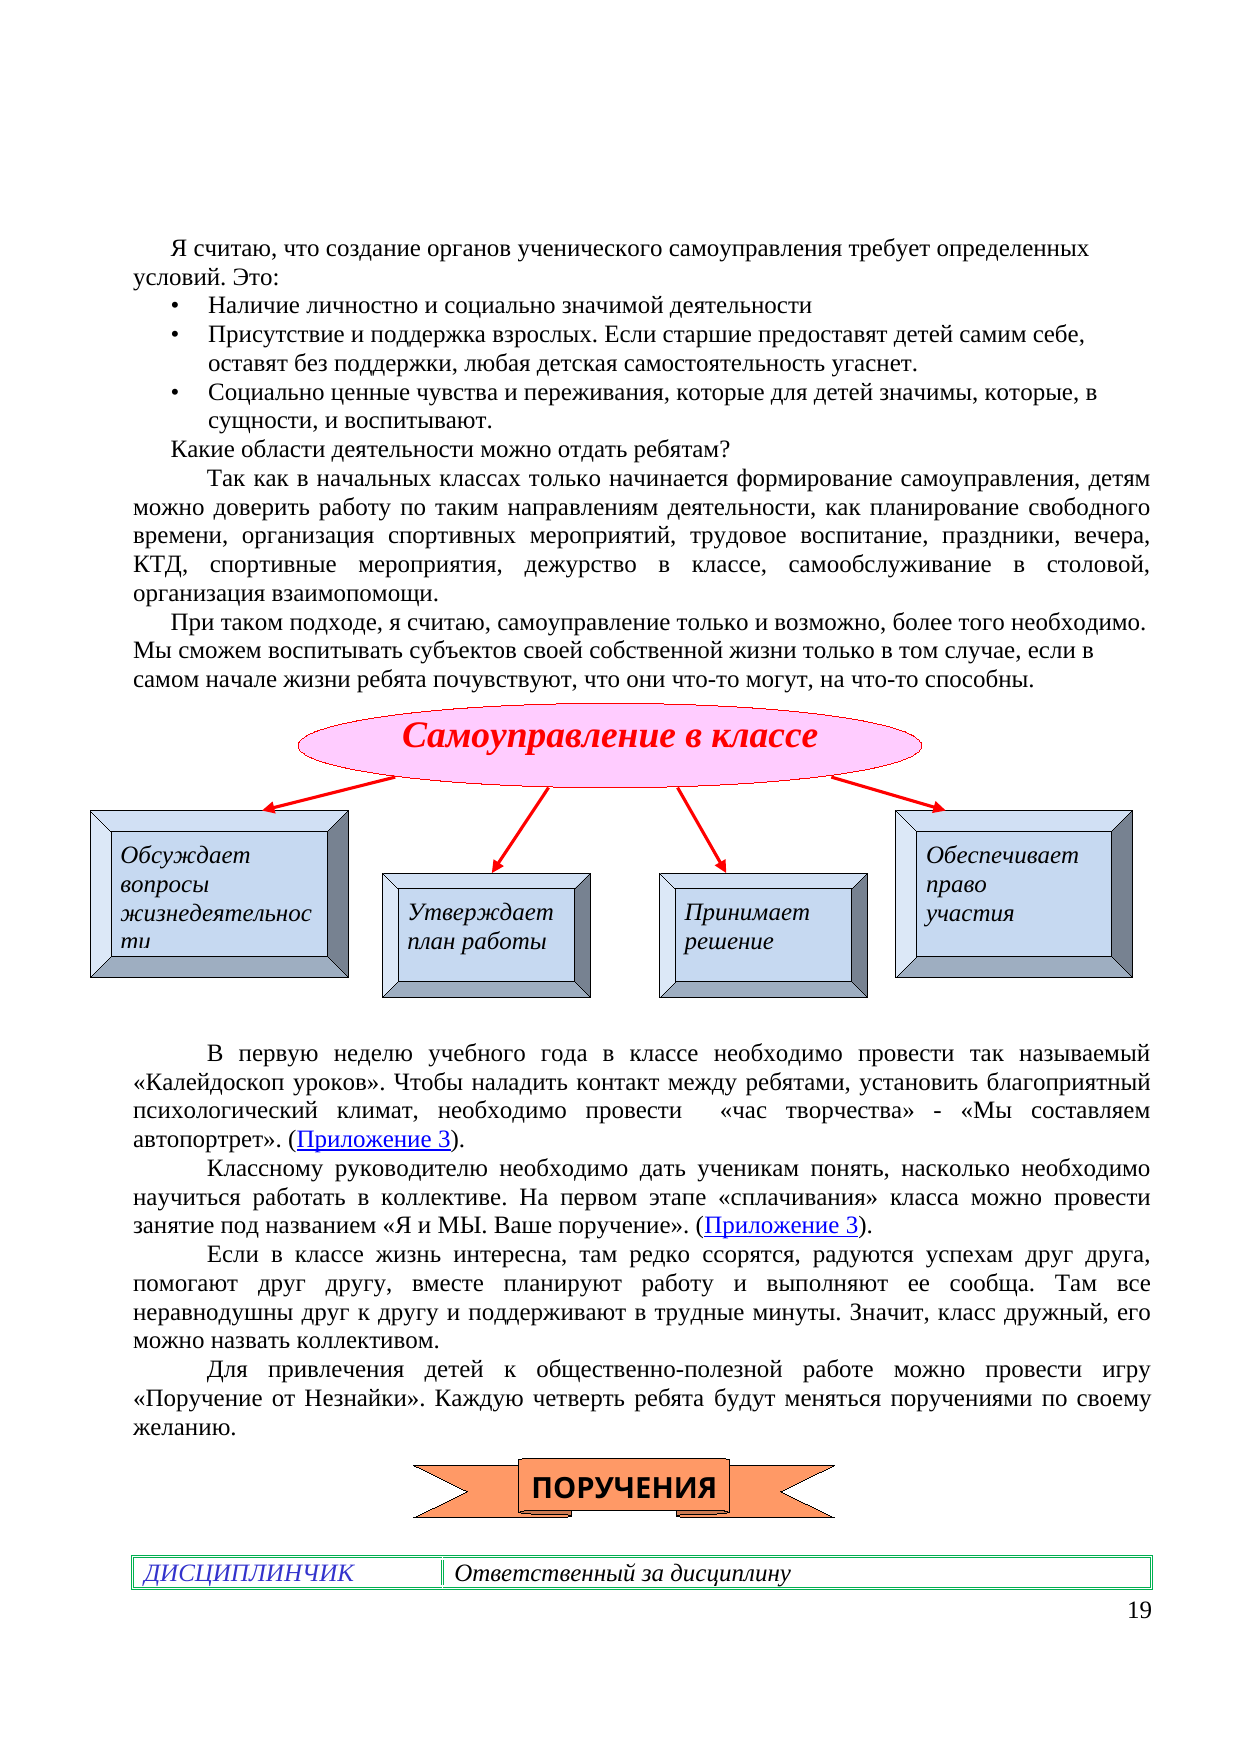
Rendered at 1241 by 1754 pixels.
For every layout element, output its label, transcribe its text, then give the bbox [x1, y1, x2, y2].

table_header ДИСЦИПЛИНЧИК [133, 1556, 443, 1587]
text Для привлечения детей к общественно-полезной работе можно провести игру «Поручение от Незнайки». Каждую четверть ребята будут меняться поручениями по своему желанию. [133, 1354, 1152, 1441]
text При таком подходе, я считаю, самоуправление только и возможно, более того необходимо. Мы сможем воспитывать субъектов своей собственной жизни только в том случае, если в самом начале жизни ребята почувствуют, что они что-то могут, на что-то способны. [133, 607, 1152, 693]
list Присутствие и поддержка взрослых. Если старшие предоставят детей самим себе, оставят без поддержки, любая детская самостоятельность угаснет. [170, 319, 1152, 377]
text Так как в начальных классах только начинается формирование самоуправления, детям можно доверить работу по таким направлениям деятельности, как планирование свободного времени, организация спортивных мероприятий, трудовое воспитание, праздники, вечера, КТД, спортивные мероприятия, дежурство в классе, самообслуживание в столовой, организация взаимопомощи. [133, 463, 1152, 607]
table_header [443, 1558, 1150, 1587]
text Если в классе жизнь интересна, там редко ссорятся, радуются успехам друг друга, помогают друг другу, вместе планируют работу и выполняют ее сообща. Там все неравнодушны друг к другу и поддерживают в трудные минуты. Значит, класс дружный, его можно назвать коллективом. [133, 1239, 1152, 1354]
list Социально ценные чувства и переживания, которые для детей значимы, которые, в сущности, и воспитывают. [170, 377, 1152, 434]
text В первую неделю учебного года в классе необходимо провести так называемый «Калейдоскоп уроков». Чтобы наладить контакт между ребятами, установить благоприятный психологический климат, необходимо провести «час творчества» - «Мы составляем автопортрет». (Приложение 3). [133, 1038, 1152, 1153]
text Я считаю, что создание органов ученического самоуправления требует определенных условий. Это: [133, 233, 1152, 291]
text Какие области деятельности можно отдать ребятам? [133, 434, 1152, 463]
text Классному руководителю необходимо дать ученикам понять, насколько необходимо научиться работать в коллективе. На первом этапе «сплачивания» класса можно провести занятие под названием «Я и МЫ. Ваше поручение». (Приложение 3). [133, 1153, 1152, 1239]
list Наличие личностно и социально значимой деятельности [170, 291, 1152, 319]
